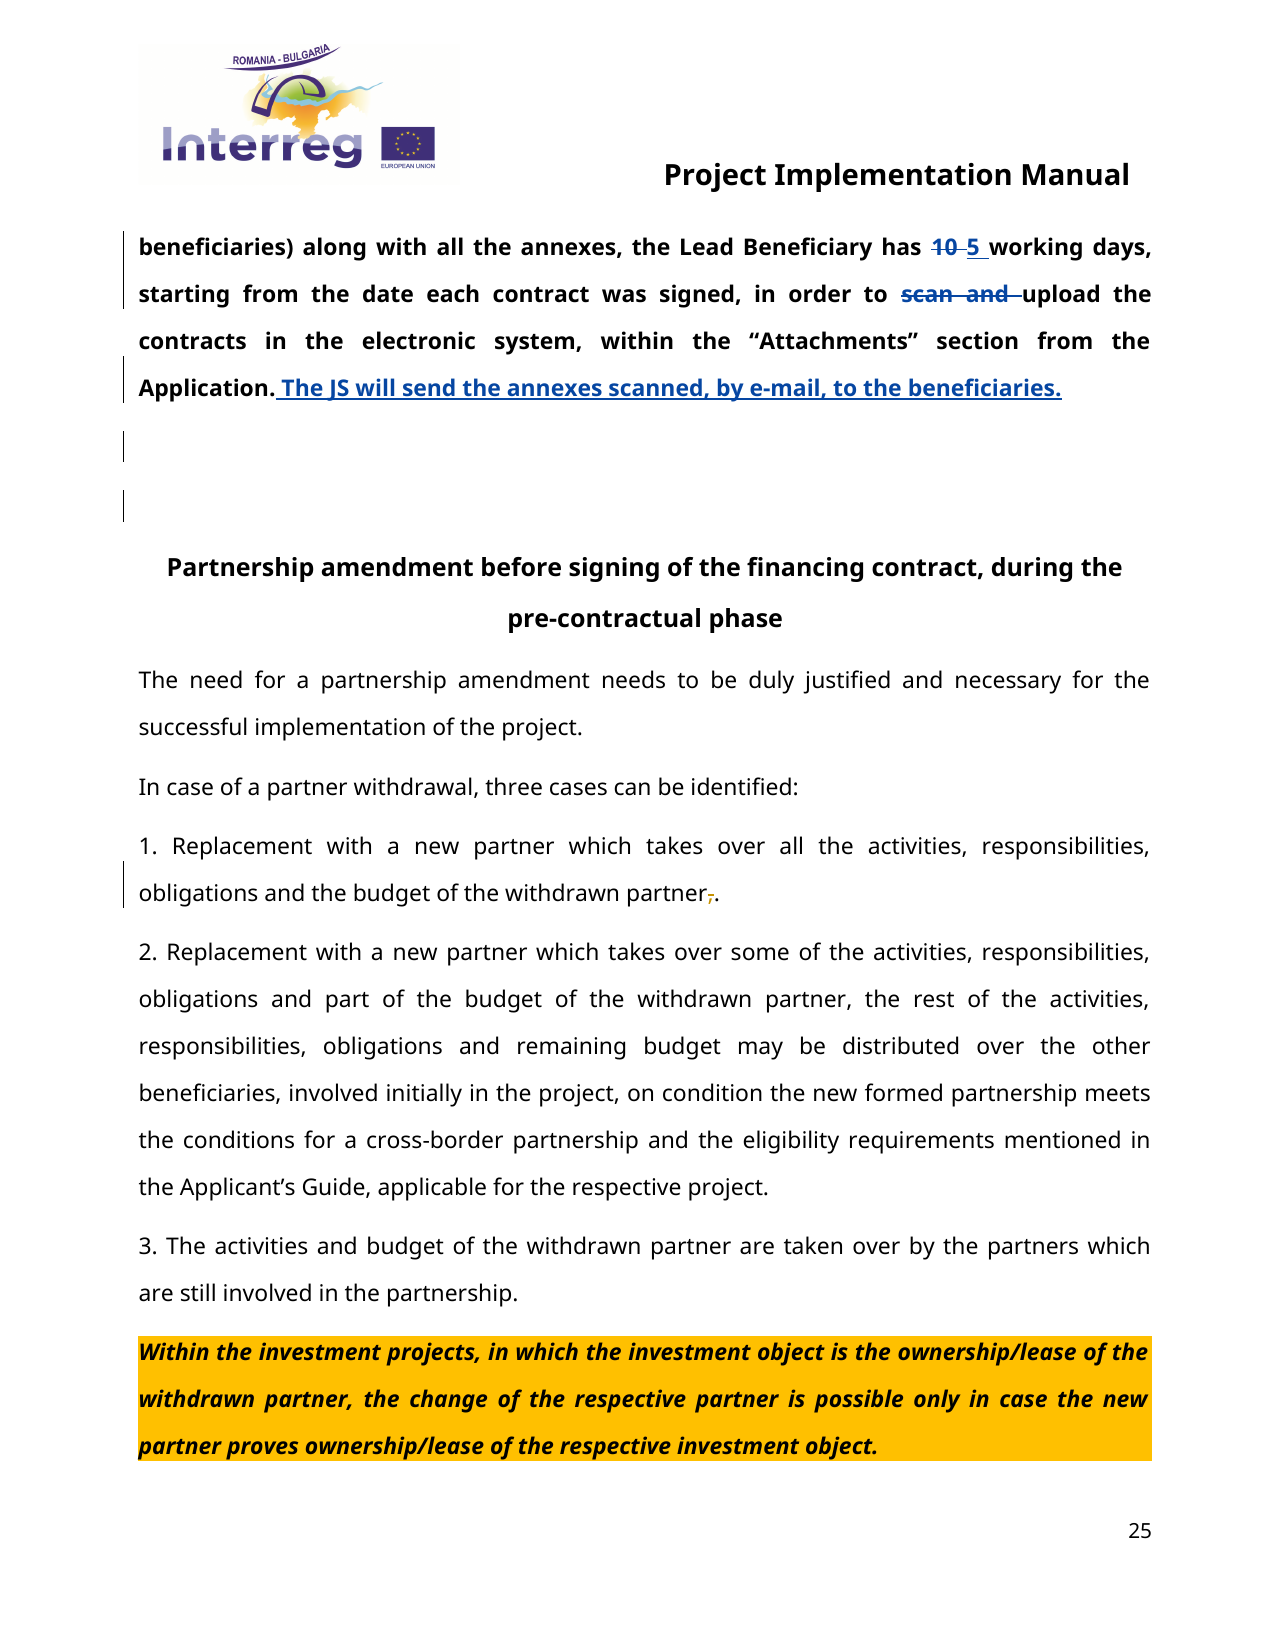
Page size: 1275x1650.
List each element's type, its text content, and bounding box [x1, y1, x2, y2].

text Partnership amendment before signing of the financing contract, during the pre-contractual phase [138, 550, 1152, 635]
picture [138, 44, 461, 185]
text In case of a partner withdrawal, three cases can be identified: [138, 771, 1152, 802]
text Within the investment projects, in which the investment object is the ownership/lease of the withdrawn partner, the change of the respective partner is possible only in case the new partner proves ownership/lease of the respective investment object. [138, 1336, 1152, 1461]
text 1. Replacement with a new partner which takes over all the activities, responsibilities, obligations and the budget of the withdrawn partner. [138, 830, 1152, 908]
text 2. Replacement with a new partner which takes over some of the activities, responsibilities, obligations and part of the budget of the withdrawn partner, the rest of the activities, responsibilities, obligations and remaining budget may be distributed over the other beneficiaries, involved initially in the project, on condition the new formed partnership meets the conditions for a cross-border partnership and the eligibility requirements mentioned in the Applicant’s Guide, applicable for the respective project. [138, 936, 1152, 1202]
text 3. The activities and budget of the withdrawn partner are taken over by the partners which are still involved in the partnership. [138, 1230, 1152, 1308]
text The need for a partnership amendment needs to be duly justified and necessary for the successful implementation of the project. [138, 664, 1152, 742]
